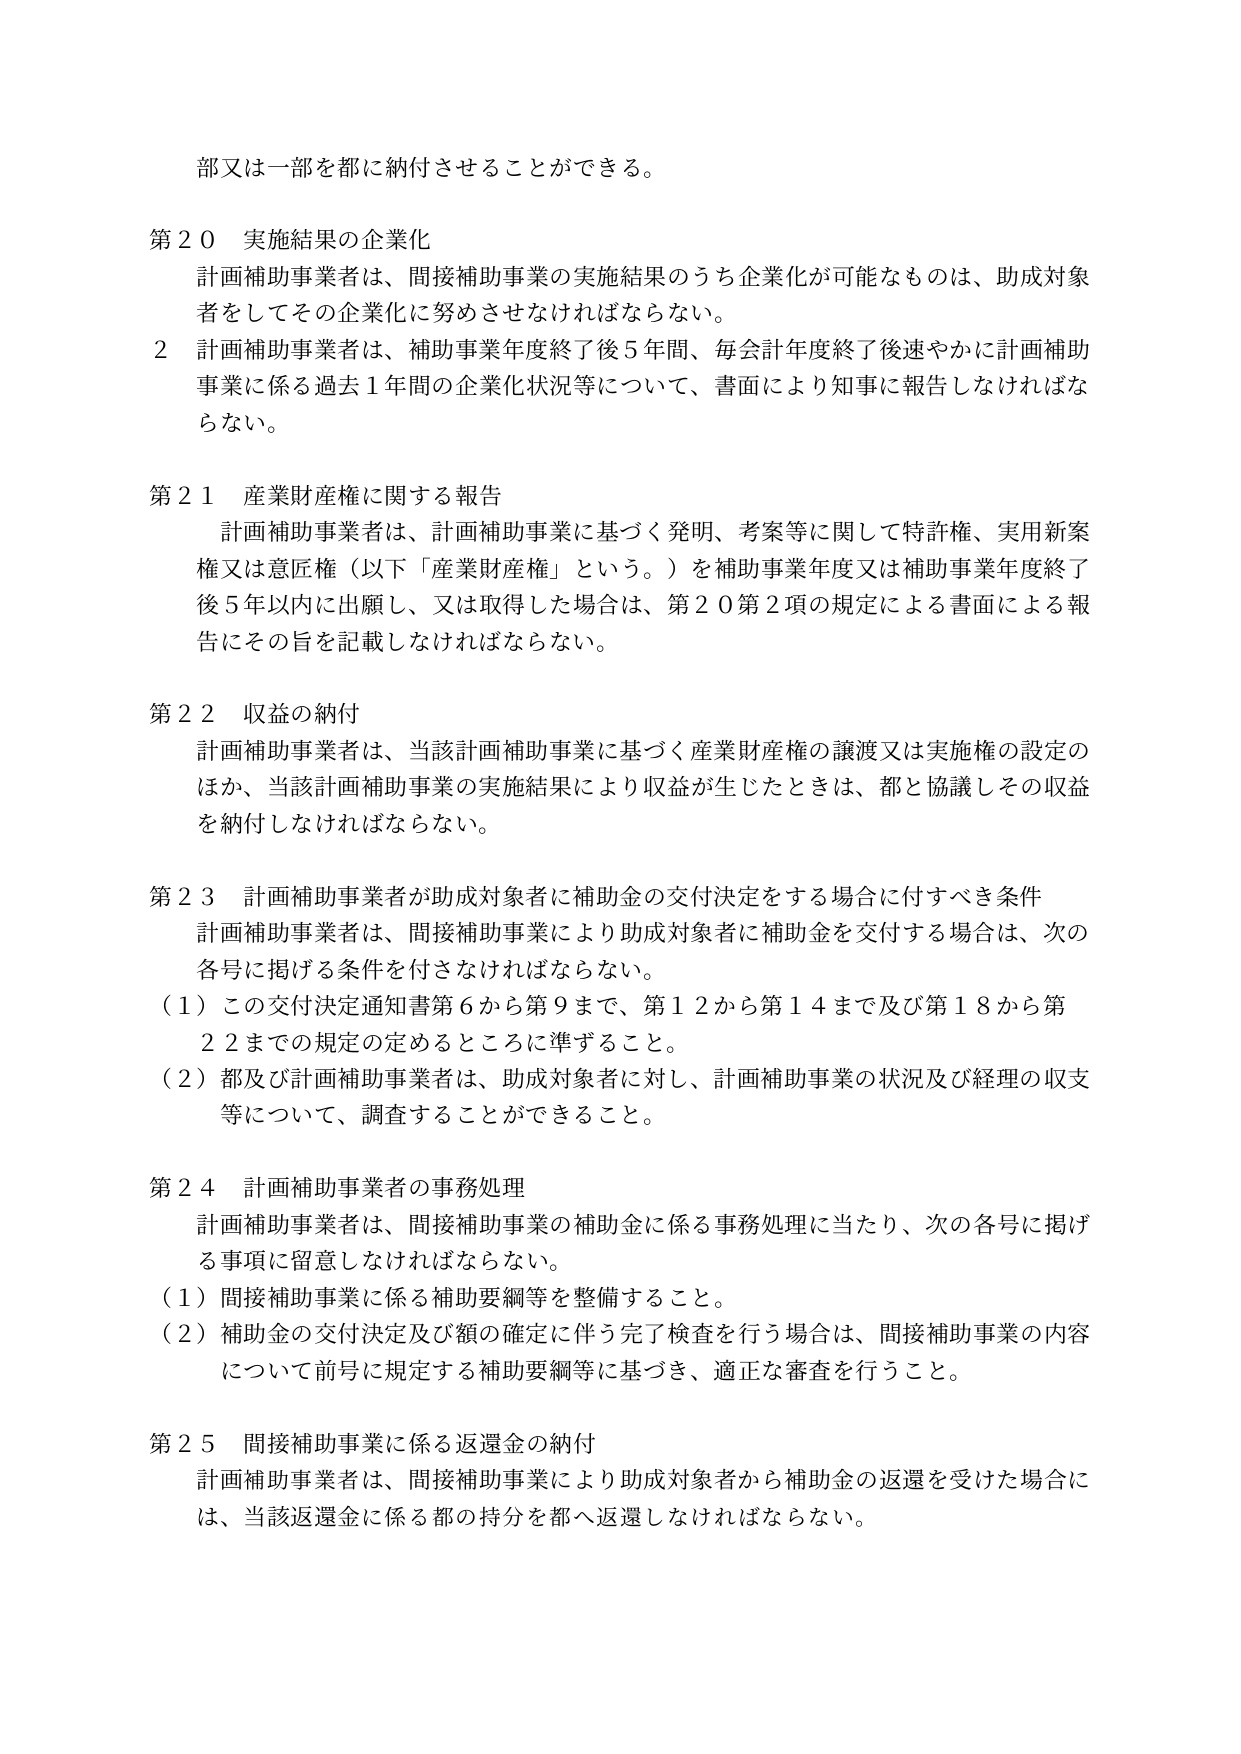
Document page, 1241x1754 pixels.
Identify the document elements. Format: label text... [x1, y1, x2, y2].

text 第２３ 計画補助事業者が助成対象者に補助金の交付決定をする場合に付すべき条件 [149, 877, 1091, 913]
text 第２１ 産業財産権に関する報告 [149, 476, 1091, 512]
text （２）都及び計画補助事業者は、助成対象者に対し、計画補助事業の状況及び経理の収支等について、調査することができること。 [149, 1059, 1091, 1132]
text 計画補助事業者は、当該計画補助事業に基づく産業財産権の譲渡又は実施権の設定のほか、当該計画補助事業の実施結果により収益が生じたときは、都と協議しその収益を納付しなければならない。 [173, 731, 1091, 841]
text 計画補助事業者は、間接補助事業の補助金に係る事務処理に当たり、次の各号に掲げる事項に留意しなければならない。 [173, 1205, 1091, 1278]
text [149, 148, 1091, 184]
text 第２２ 収益の納付 [149, 695, 1091, 731]
text （２）補助金の交付決定及び額の確定に伴う完了検査を行う場合は、間接補助事業の内容について前号に規定する補助要綱等に基づき、適正な審査を行うこと。 [149, 1314, 1091, 1387]
text 計画補助事業者は、間接補助事業により助成対象者に補助金を交付する場合は、次の各号に掲げる条件を付さなければならない。 [173, 913, 1091, 986]
text （１）この交付決定通知書第６から第９まで、第１２から第１４まで及び第１８から第 [149, 986, 1091, 1023]
text 第２４ 計画補助事業者の事務処理 [149, 1169, 1091, 1205]
text 計画補助事業者は、間接補助事業の実施結果のうち企業化が可能なものは、助成対象者をしてその企業化に努めさせなければならない。 [173, 257, 1091, 330]
text ２ 計画補助事業者は、補助事業年度終了後５年間、毎会計年度終了後速やかに計画補助事業に係る過去１年間の企業化状況等について、書面により知事に報告しなければならない。 [149, 330, 1091, 439]
text 第２５ 間接補助事業に係る返還金の納付 [149, 1424, 1091, 1460]
text ２２までの規定の定めるところに準ずること。 [196, 1023, 1091, 1059]
text （１）間接補助事業に係る補助要綱等を整備すること。 [149, 1278, 1091, 1314]
text 計画補助事業者は、計画補助事業に基づく発明、考案等に関して特許権、実用新案権又は意匠権（以下「産業財産権」という。）を補助事業年度又は補助事業年度終了後５年以内に出願し、又は取得した場合は、第２０第２項の規定による書面による報告にその旨を記載しなければならない。 [173, 512, 1091, 658]
text 第２０ 実施結果の企業化 [149, 221, 1091, 257]
text 計画補助事業者は、間接補助事業により助成対象者から補助金の返還を受けた場合には、当該返還金に係る都の持分を都へ返還しなければならない。 [149, 1460, 1091, 1533]
